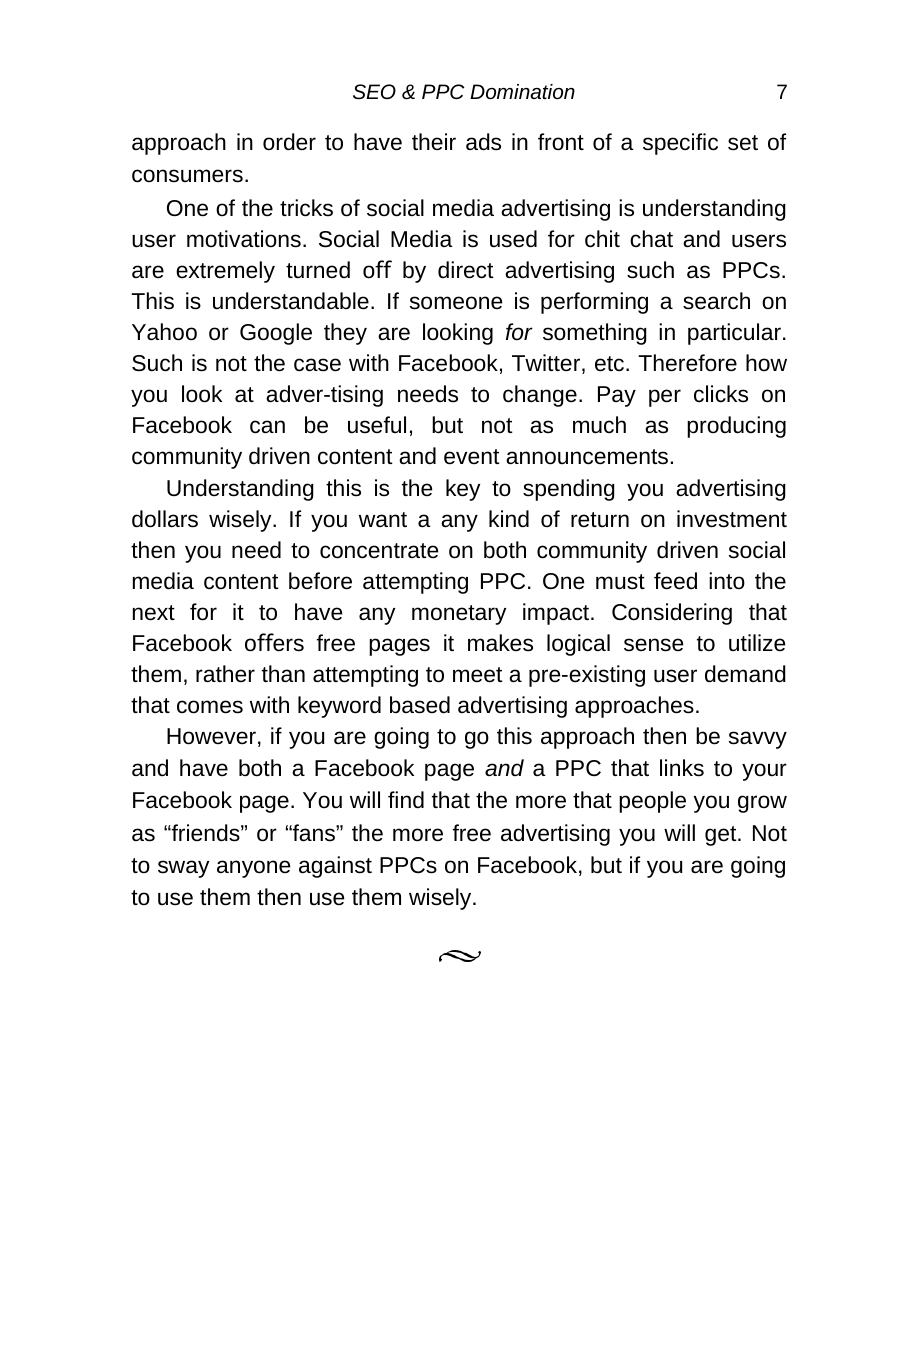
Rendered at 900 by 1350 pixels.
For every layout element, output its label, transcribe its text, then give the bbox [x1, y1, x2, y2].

text Understanding this is the key to spending you advertising dollars wisely. If you want a any kind of return on investment then you need to concentrate on both community driven social media content before attempting PPC. One must feed into the next for it to have any monetary impact. Considering that Facebook oﬀers free pages it makes logical sense to utilize them, rather than attempting to meet a pre-existing user demand that comes with keyword based advertising approaches. [131, 474, 787, 718]
table_header 7 [673, 69, 788, 104]
picture [436, 947, 483, 964]
text However, if you are going to go this approach then be savvy and have both a Facebook page and a PPC that links to your Facebook page. You will find that the more that people you grow as “friends” or “fans” the more free advertising you will get. Not to sway anyone against PPCs on Facebook, but if you are going to use them then use them wisely. [131, 723, 787, 910]
table_header SEO & PPC Domination [352, 69, 673, 104]
text approach in order to have their ads in front of a specific set of consumers. [131, 128, 787, 188]
text One of the tricks of social media advertising is understanding user motivations. Social Media is used for chit chat and users are extremely turned oﬀ by direct advertising such as PPCs. This is understandable. If someone is performing a search on Yahoo or Google they are looking for something in particular. Such is not the case with Facebook, Twitter, etc. Therefore how you look at adver-tising needs to change. Pay per clicks on Facebook can be useful, but not as much as producing community driven content and event announcements. [131, 194, 787, 469]
